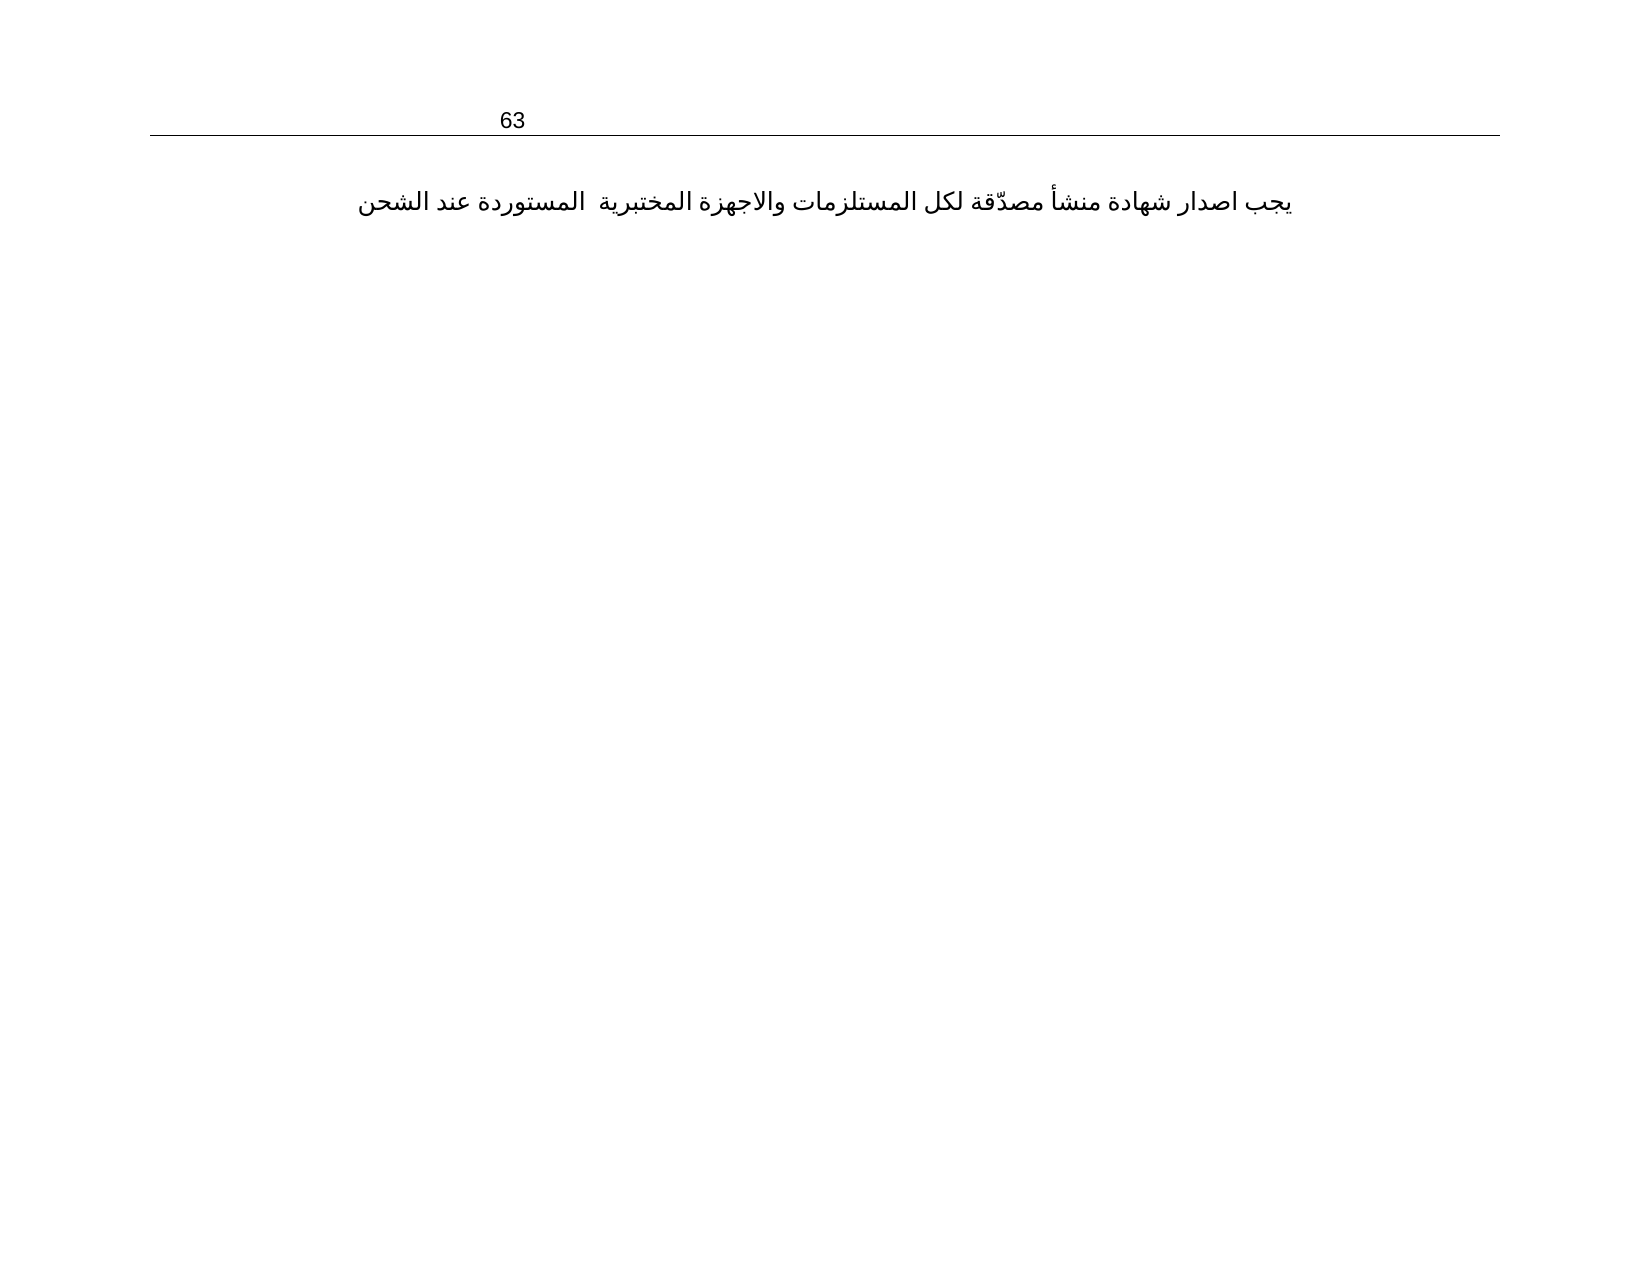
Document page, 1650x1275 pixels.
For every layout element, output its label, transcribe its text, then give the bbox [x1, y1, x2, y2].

subtitle يجب اصدار شهادة منشأ مصدّقة لكل المستلزمات والاجهزة المختبرية المستوردة عند الشحن [150, 187, 1500, 216]
